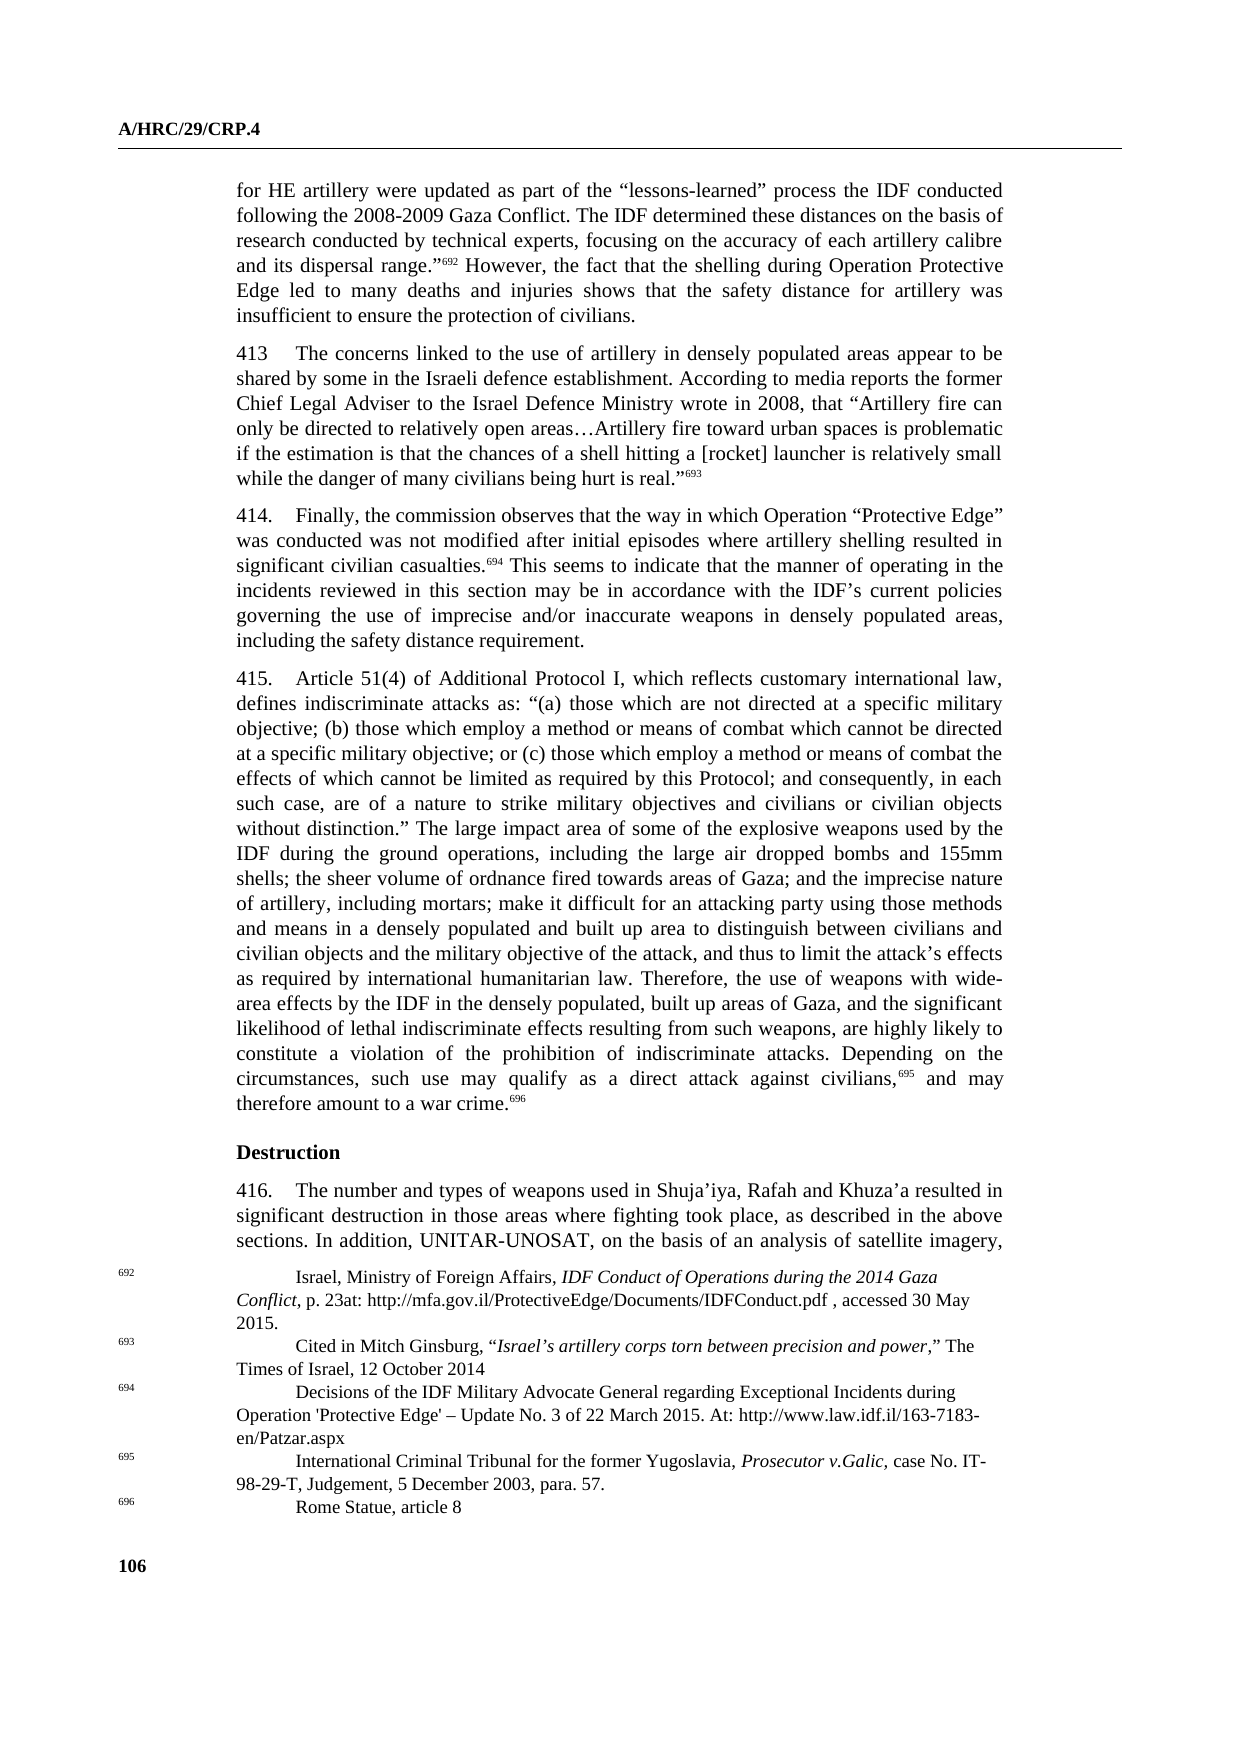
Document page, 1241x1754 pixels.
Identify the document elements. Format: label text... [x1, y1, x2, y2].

text Destruction [118, 1140, 1004, 1165]
text 415. Article 51(4) of Additional Protocol I, which reflects customary international law, defines indiscriminate attacks as: “(a) those which are not directed at a specific military objective; (b) those which employ a method or means of combat which cannot be directed at a specific military objective; or (c) those which employ a method or means of combat the effects of which cannot be limited as required by this Protocol; and consequently, in each such case, are of a nature to strike military objectives and civilians or civilian objects without distinction.” The large impact area of some of the explosive weapons used by the IDF during the ground operations, including the large air dropped bombs and 155mm shells; the sheer volume of ordnance fired towards areas of Gaza; and the imprecise nature of artillery, including mortars; make it difficult for an attacking party using those methods and means in a densely populated and built up area to distinguish between civilians and civilian objects and the military objective of the attack, and thus to limit the attack’s effects as required by international humanitarian law. Therefore, the use of weapons with wide-area effects by the IDF in the densely populated, built up areas of Gaza, and the significant likelihood of lethal indiscriminate effects resulting from such weapons, are highly likely to constitute a violation of the prohibition of indiscriminate attacks. Depending on the circumstances, such use may qualify as a direct attack against civilians, and may therefore amount to a war crime. [236, 665, 1004, 1115]
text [236, 1177, 1004, 1252]
text 413 The concerns linked to the use of artillery in densely populated areas appear to be shared by some in the Israeli defence establishment. According to media reports the former Chief Legal Adviser to the Israel Defence Ministry wrote in 2008, that “Artillery fire can only be directed to relatively open areas…Artillery fire toward urban spaces is problematic if the estimation is that the chances of a shell hitting a [rocket] launcher is relatively small while the danger of many civilians being hurt is real.” [236, 340, 1004, 490]
text 414. Finally, the commission observes that the way in which Operation “Protective Edge” was conducted was not modified after initial episodes where artillery shelling resulted in significant civilian casualties. This seems to indicate that the manner of operating in the incidents reviewed in this section may be in accordance with the IDF’s current policies governing the use of imprecise and/or inaccurate weapons in densely populated areas, including the safety distance requirement. [236, 502, 1004, 652]
text 412. Another concern in this context is the safety distance for firing artillery near residential houses. According to Human Rights Watch, the “lethal radius for a 155mm high explosive projectile […] is reportedly between 50 and 150 meters and the expected casualty radius is between 100 and 300 meters [and] the error radius for a 155mm shell is usually 25 meters.” While the IDF has not so specified, its current rules appear to permit using 155mm artillery against targets located 100 metres from civilian homes (while the safety margin is 250 metres from IDF forces), as pointed out by a group of NGOs in 2006. The commission notes that, according to official sources, “the IDF directives applicable to the 2014 Gaza Conflict set stringent restrictions on the use of HE [high explosives] artillery shells — restrictions that went above and beyond the IDF’s obligations under the Law of Armed Conflict and which were imposed as a matter of policy. These directives generally prohibited the firing of HE shells into populated areas and required the observance of specified “safety margins,” i.e. set distances from civilians. The current distances set forth for HE artillery were updated as part of the “lessons-learned” process the IDF conducted following the 2008-2009 Gaza Conflict. The IDF determined these distances on the basis of research conducted by technical experts, focusing on the accuracy of each artillery calibre and its dispersal range.” However, the fact that the shelling during Operation Protective Edge led to many deaths and injuries shows that the safety distance for artillery was insufficient to ensure the protection of civilians. [236, 177, 1004, 327]
